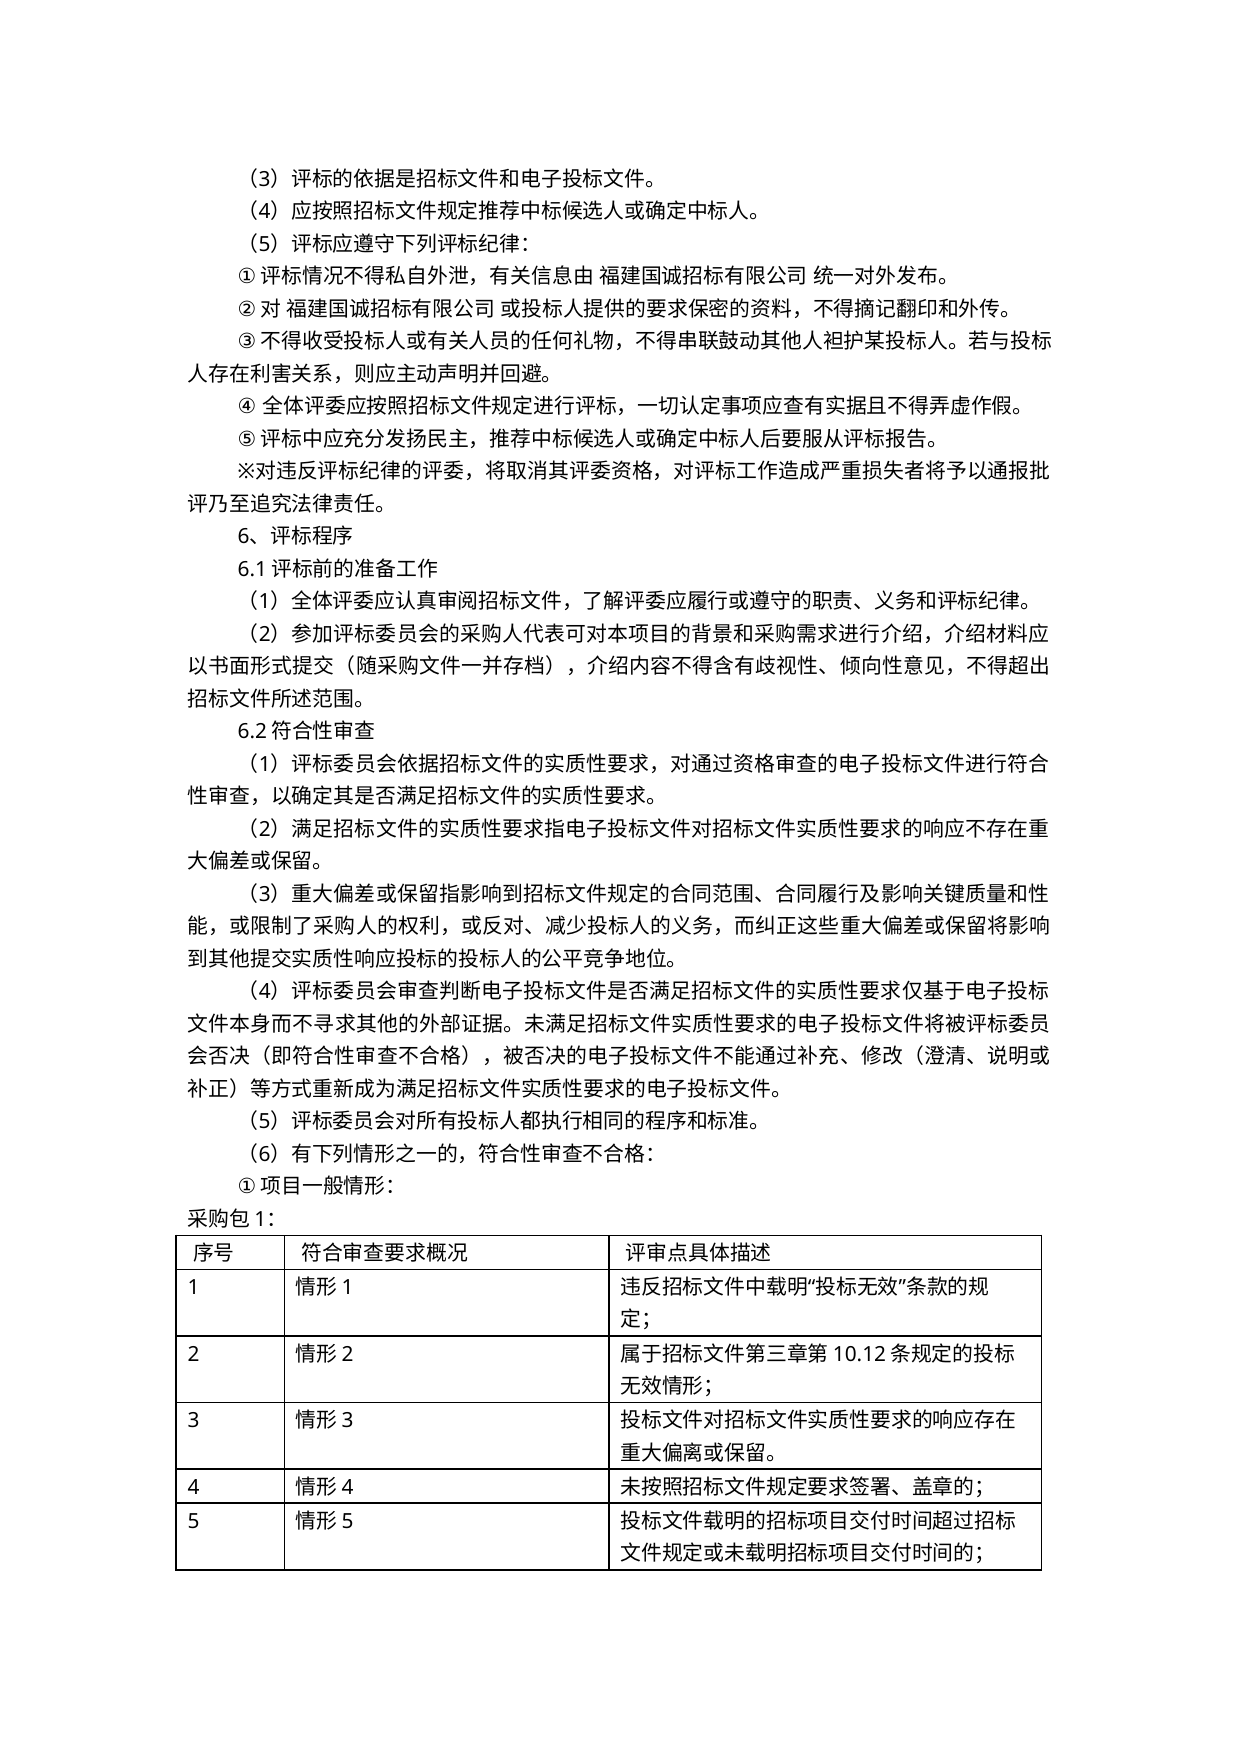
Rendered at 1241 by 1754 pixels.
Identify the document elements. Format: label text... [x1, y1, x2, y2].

text （2）满足招标文件的实质性要求指电子投标文件对招标文件实质性要求的响应不存在重大偏差或保留。 [187, 812, 1053, 877]
table_cell 3 [177, 1403, 284, 1468]
text （3）评标的依据是招标文件和电子投标文件。 [187, 162, 1053, 194]
table_cell 1 [177, 1270, 284, 1335]
table_cell 投标文件载明的招标项目交付时间超过招标文件规定或未载明招标项目交付时间的； [610, 1504, 1041, 1569]
text ②对 福建国诚招标有限公司 或投标人提供的要求保密的资料，不得摘记翻印和外传。 [187, 292, 1053, 324]
table_header 序号 [177, 1236, 284, 1268]
table_cell 违反招标文件中载明“投标无效”条款的规定； [610, 1270, 1041, 1335]
table_cell 未按照招标文件规定要求签署、盖章的； [610, 1470, 1041, 1502]
text 6.2符合性审查 [187, 714, 1053, 747]
text ※对违反评标纪律的评委，将取消其评委资格，对评标工作造成严重损失者将予以通报批评乃至追究法律责任。 [187, 454, 1053, 519]
text ③不得收受投标人或有关人员的任何礼物，不得串联鼓动其他人袒护某投标人。若与投标人存在利害关系，则应主动声明并回避。 [187, 324, 1053, 389]
text ⑤评标中应充分发扬民主，推荐中标候选人或确定中标人后要服从评标报告。 [187, 422, 1053, 454]
table_header 评审点具体描述 [610, 1236, 1041, 1268]
table_cell 情形1 [285, 1270, 608, 1335]
text 6、评标程序 [187, 519, 1053, 552]
table_cell 情形3 [285, 1403, 608, 1468]
text （2）参加评标委员会的采购人代表可对本项目的背景和采购需求进行介绍，介绍材料应以书面形式提交（随采购文件一并存档），介绍内容不得含有歧视性、倾向性意见，不得超出招标文件所述范围。 [187, 617, 1053, 714]
text ①项目一般情形： [187, 1169, 1053, 1202]
text （1）评标委员会依据招标文件的实质性要求，对通过资格审查的电子投标文件进行符合性审查，以确定其是否满足招标文件的实质性要求。 [187, 747, 1053, 812]
table_cell 5 [177, 1504, 284, 1569]
table_cell 情形5 [285, 1504, 608, 1569]
text ④全体评委应按照招标文件规定进行评标，一切认定事项应查有实据且不得弄虚作假。 [187, 389, 1053, 422]
text 6.1评标前的准备工作 [187, 552, 1053, 584]
table_cell 投标文件对招标文件实质性要求的响应存在重大偏离或保留。 [610, 1403, 1041, 1468]
table_cell 属于招标文件第三章第10.12条规定的投标无效情形； [610, 1337, 1041, 1402]
text （6）有下列情形之一的，符合性审查不合格： [187, 1137, 1053, 1169]
table_cell 情形2 [285, 1337, 608, 1402]
table_header 符合审查要求概况 [285, 1236, 608, 1268]
table_cell 2 [177, 1337, 284, 1402]
text （4）评标委员会审查判断电子投标文件是否满足招标文件的实质性要求仅基于电子投标文件本身而不寻求其他的外部证据。未满足招标文件实质性要求的电子投标文件将被评标委员会否决（即符合性审查不合格），被否决的电子投标文件不能通过补充、修改（澄清、说明或补正）等方式重新成为满足招标文件实质性要求的电子投标文件。 [187, 974, 1053, 1104]
text （3）重大偏差或保留指影响到招标文件规定的合同范围、合同履行及影响关键质量和性能，或限制了采购人的权利，或反对、减少投标人的义务，而纠正这些重大偏差或保留将影响到其他提交实质性响应投标的投标人的公平竞争地位。 [187, 877, 1053, 974]
text ①评标情况不得私自外泄，有关信息由 福建国诚招标有限公司 统一对外发布。 [187, 259, 1053, 292]
text （5）评标应遵守下列评标纪律： [187, 227, 1053, 259]
table_cell 4 [177, 1470, 284, 1502]
text （5）评标委员会对所有投标人都执行相同的程序和标准。 [187, 1104, 1053, 1137]
table_cell 情形4 [285, 1470, 608, 1502]
text 采购包1： [187, 1202, 1053, 1234]
text （4）应按照招标文件规定推荐中标候选人或确定中标人。 [187, 194, 1053, 227]
text （1）全体评委应认真审阅招标文件，了解评委应履行或遵守的职责、义务和评标纪律。 [187, 584, 1053, 617]
